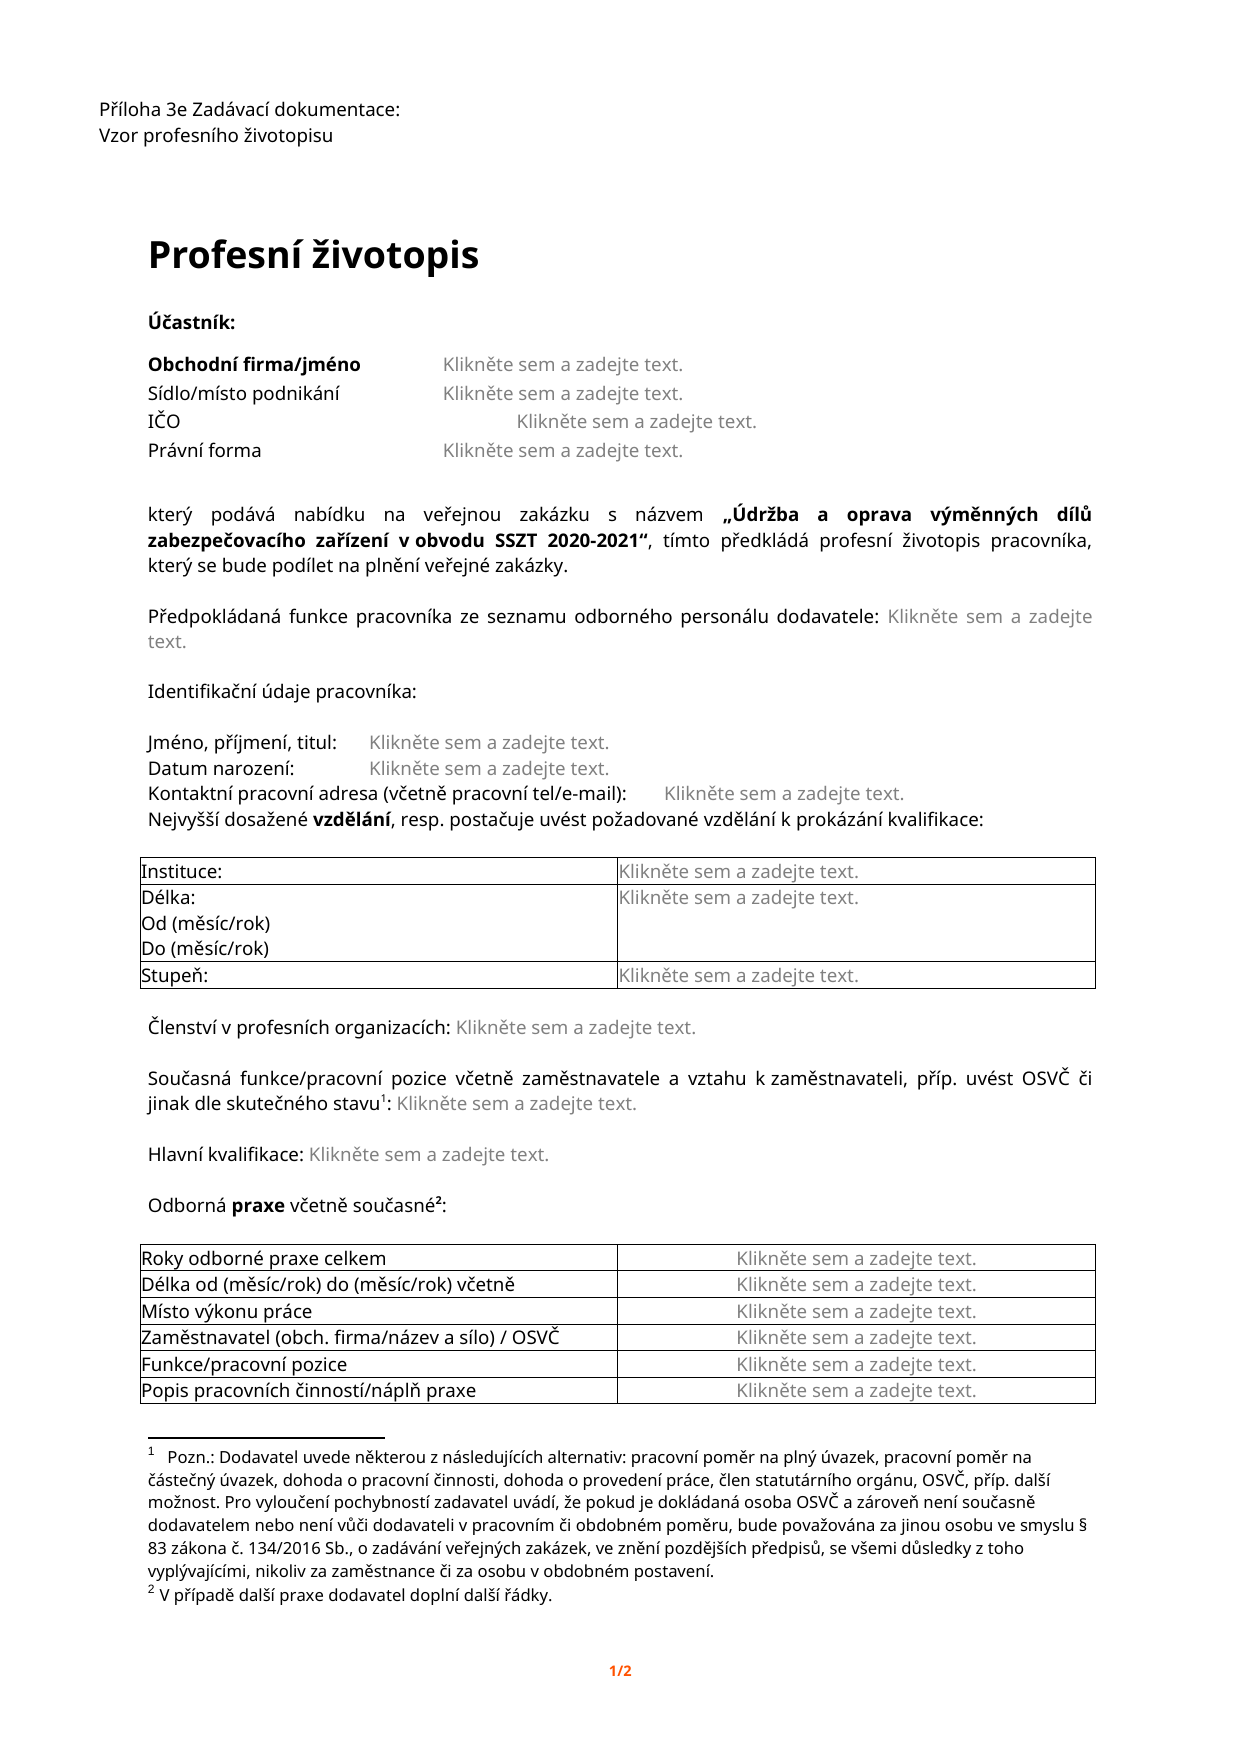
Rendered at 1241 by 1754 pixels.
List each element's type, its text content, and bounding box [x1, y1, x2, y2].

text Účastník: [148, 304, 1093, 335]
text Předpokládaná funkce pracovníka ze seznamu odborného personálu dodavatele: [148, 603, 1093, 653]
table_cell Funkce/pracovní pozice [141, 1351, 617, 1377]
table_header Roky odborné praxe celkem [141, 1245, 617, 1270]
text Odborná praxe včetně současné: [148, 1193, 1093, 1218]
table_cell Místo výkonu práce [141, 1298, 617, 1323]
table_cell [618, 885, 1095, 961]
table_cell Délka od (měsíc/rok) do (měsíc/rok) včetně [141, 1271, 617, 1297]
text Současná funkce/pracovní pozice včetně zaměstnavatele a vztahu k zaměstnavateli, příp. uvést OSVČ či jinak dle skutečného stavu: [148, 1065, 1093, 1116]
table_cell [618, 1325, 1095, 1350]
table_header [618, 858, 1095, 883]
title Profesní životopis [148, 228, 1093, 279]
table_cell Popis pracovních činností/náplň praxe [141, 1378, 617, 1403]
table_cell Délka: Od (měsíc/rok) Do (měsíc/rok) [141, 885, 617, 961]
text Jméno, příjmení, titul: [148, 729, 1093, 755]
table_cell Zaměstnavatel (obch. firma/název a sílo) / OSVČ [141, 1325, 617, 1350]
table_cell Stupeň: [141, 962, 617, 988]
text Právní forma [148, 435, 1093, 464]
table_header Instituce: [141, 858, 617, 883]
text Sídlo/místo podnikání [148, 377, 1093, 406]
text Nejvyšší dosažené vzdělání, resp. postačuje uvést požadované vzdělání k prokázání kvalifikace: [148, 806, 1093, 831]
text Hlavní kvalifikace: [148, 1142, 1093, 1167]
table_cell [618, 962, 1095, 988]
table_cell [618, 1271, 1095, 1297]
text IČO [148, 406, 1093, 435]
text který podává nabídku na veřejnou zakázku s názvem „Údržba a oprava výměnných dílů zabezpečovacího zařízení v obvodu SSZT 2020-2021“, tímto předkládá profesní životopis pracovníka, který se bude podílet na plnění veřejné zakázky. [148, 502, 1093, 578]
table_cell [618, 1378, 1095, 1403]
table_cell [618, 1351, 1095, 1377]
table_cell [618, 1298, 1095, 1323]
text Datum narození: [148, 755, 1093, 780]
text Kontaktní pracovní adresa (včetně pracovní tel/e-mail): [148, 780, 1093, 806]
text Obchodní firma/jméno [148, 348, 1093, 377]
text Identifikační údaje pracovníka: [148, 678, 1093, 704]
text Členství v profesních organizacích: [148, 1014, 1093, 1040]
table_header [618, 1245, 1095, 1270]
